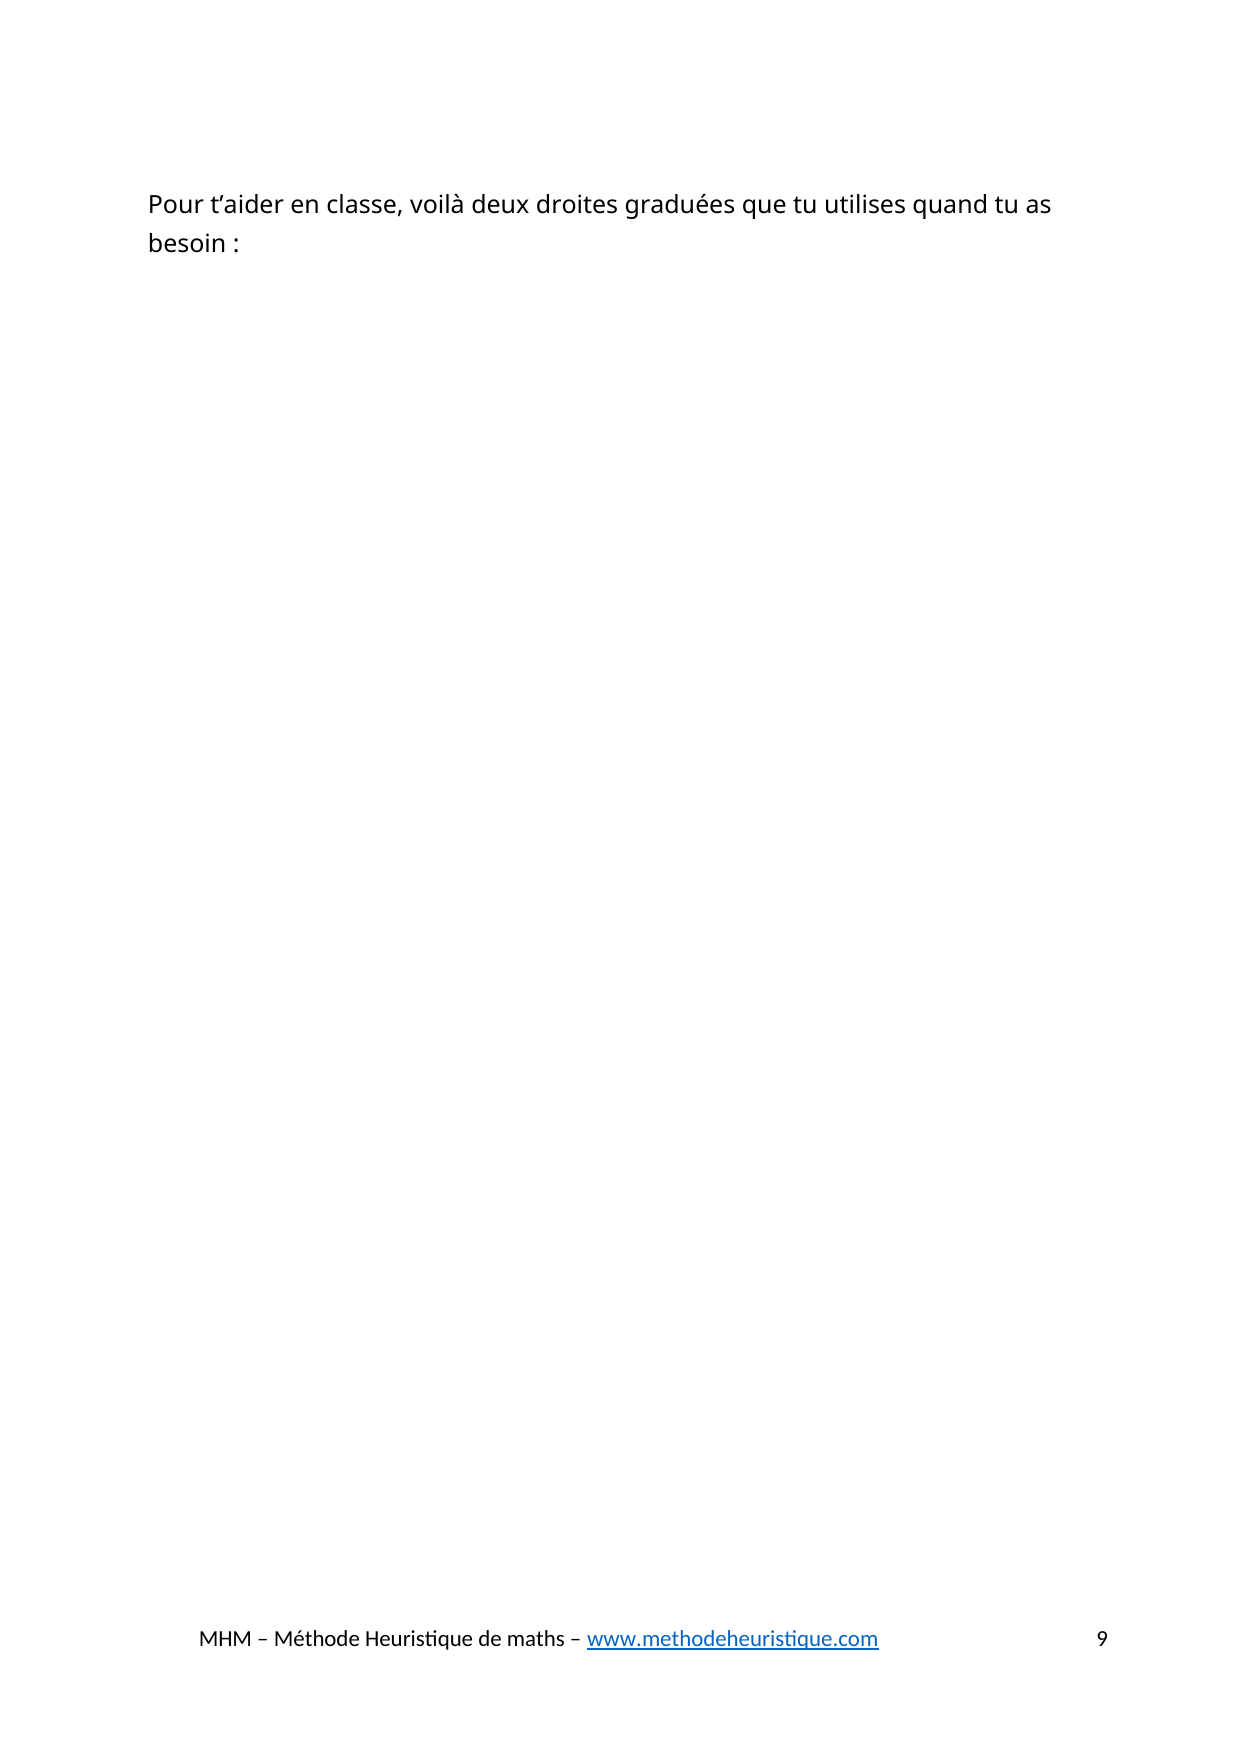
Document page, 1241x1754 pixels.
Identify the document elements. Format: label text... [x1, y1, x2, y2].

text Pour t’aider en classe, voilà deux droites graduées que tu utilises quand tu as besoin : [148, 187, 1107, 260]
